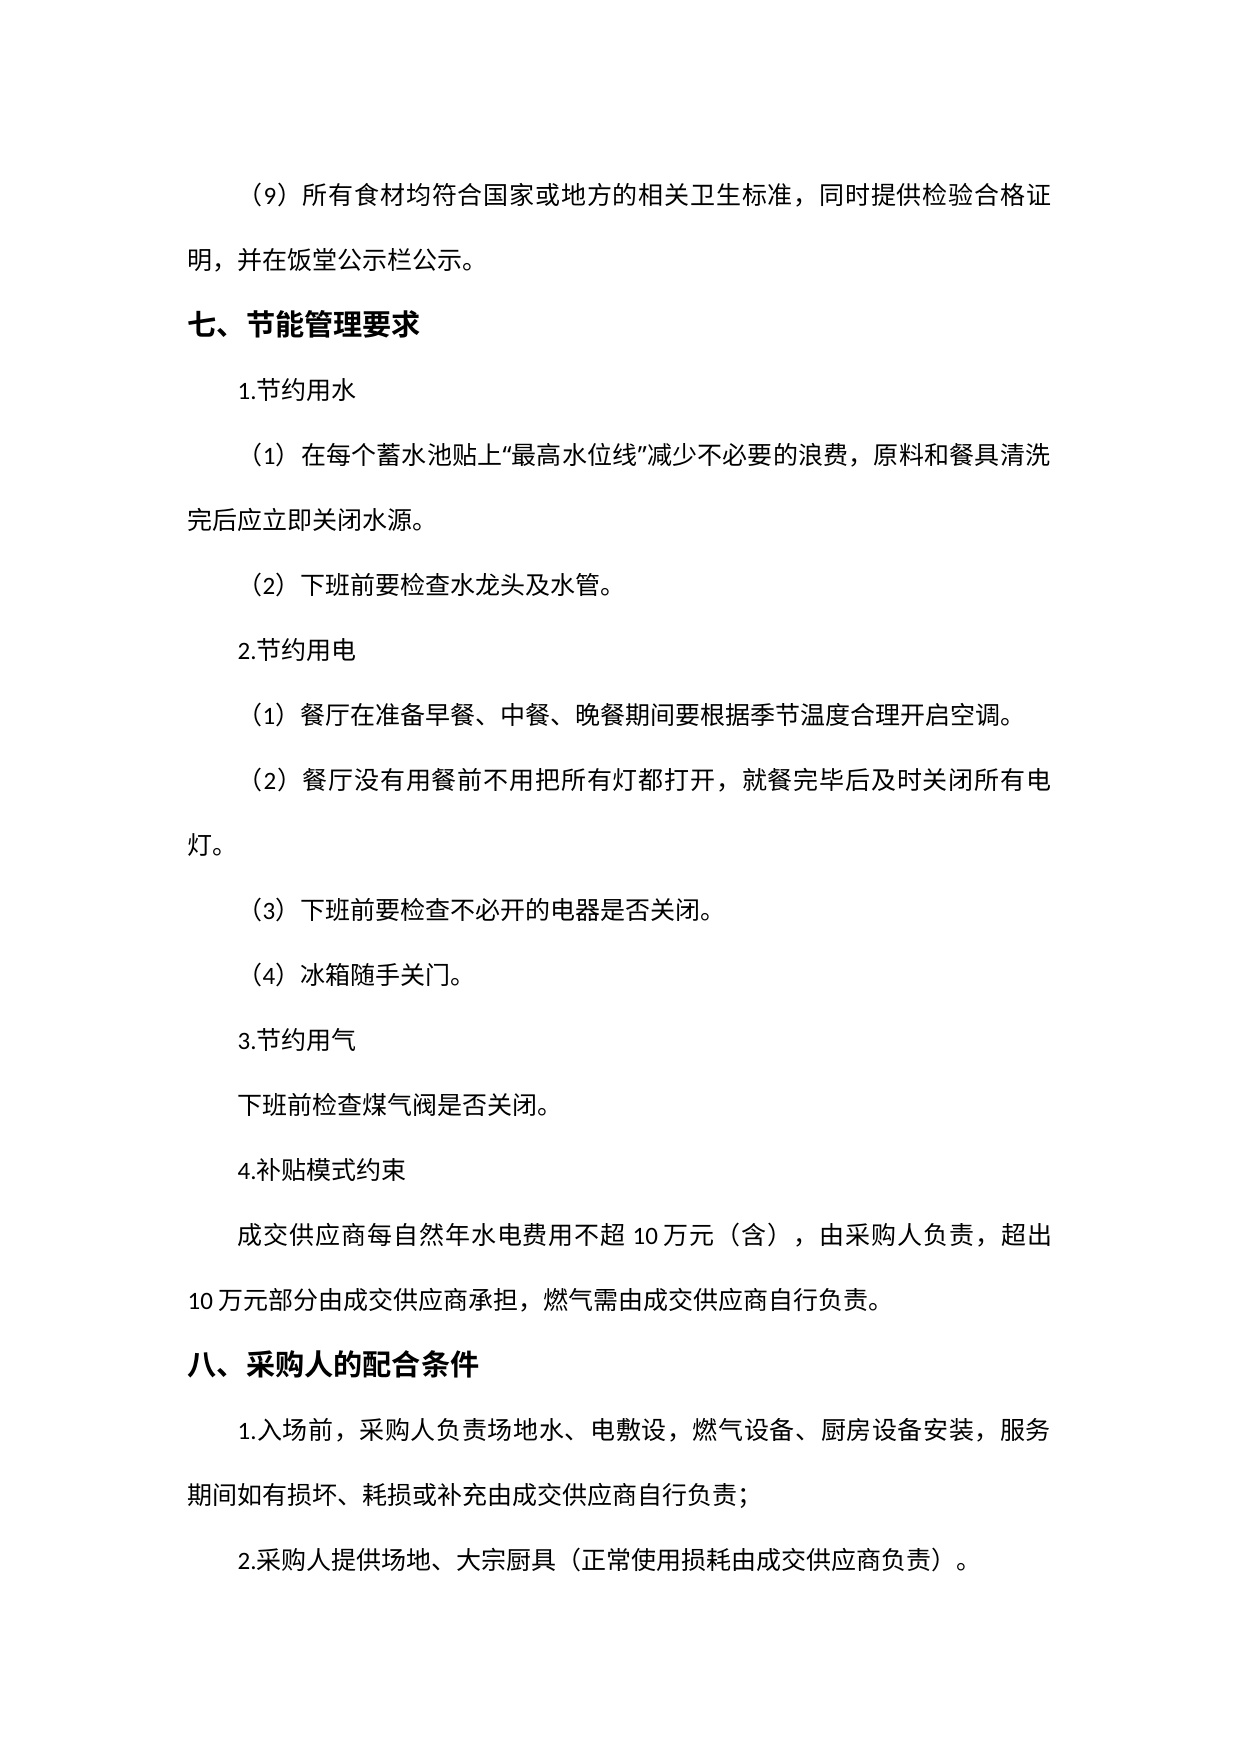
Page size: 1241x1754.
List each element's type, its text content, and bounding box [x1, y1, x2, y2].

text 1.入场前，采购人负责场地水、电敷设，燃气设备、厨房设备安装，服务期间如有损坏、耗损或补充由成交供应商自行负责； [187, 1397, 1053, 1527]
text （3）下班前要检查不必开的电器是否关闭。 [187, 877, 1053, 942]
text 4.补贴模式约束 [187, 1137, 1053, 1202]
text （9）所有食材均符合国家或地方的相关卫生标准，同时提供检验合格证明，并在饭堂公示栏公示。 [187, 162, 1053, 292]
text （1）在每个蓄水池贴上“最高水位线”减少不必要的浪费，原料和餐具清洗完后应立即关闭水源。 [187, 422, 1053, 552]
text （4）冰箱随手关门。 [187, 942, 1053, 1007]
text 3.节约用气 [187, 1007, 1053, 1072]
text 2.采购人提供场地、大宗厨具（正常使用损耗由成交供应商负责）。 [187, 1527, 1053, 1592]
text （2）下班前要检查水龙头及水管。 [187, 552, 1053, 617]
text （1）餐厅在准备早餐、中餐、晚餐期间要根据季节温度合理开启空调。 [187, 682, 1053, 747]
text 八、采购人的配合条件 [187, 1332, 1053, 1397]
text 2.节约用电 [187, 617, 1053, 682]
text （2）餐厅没有用餐前不用把所有灯都打开，就餐完毕后及时关闭所有电灯。 [187, 747, 1053, 877]
text 七、节能管理要求 [187, 292, 1053, 357]
text 下班前检查煤气阀是否关闭。 [187, 1072, 1053, 1137]
text 成交供应商每自然年水电费用不超10万元（含），由采购人负责，超出10万元部分由成交供应商承担，燃气需由成交供应商自行负责。 [187, 1202, 1053, 1332]
text 1.节约用水 [187, 357, 1053, 422]
